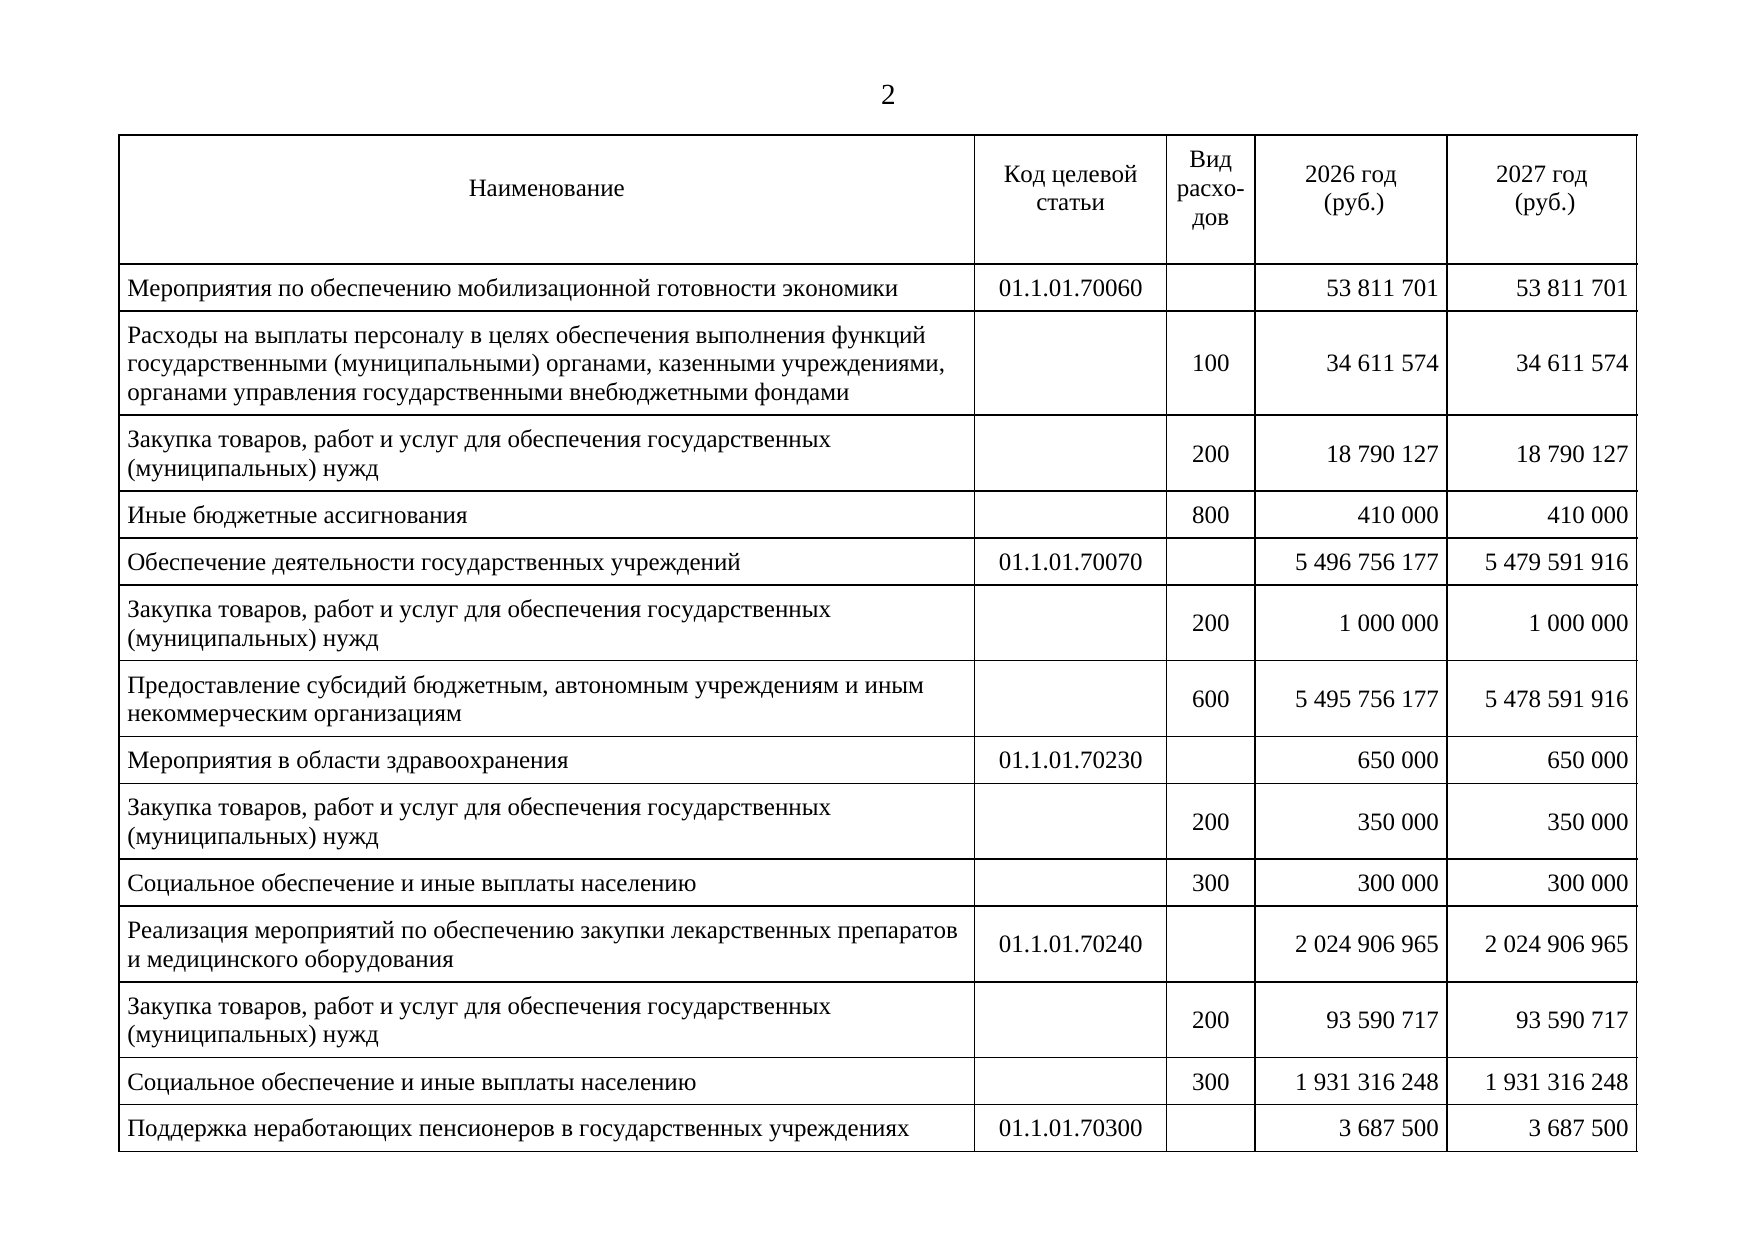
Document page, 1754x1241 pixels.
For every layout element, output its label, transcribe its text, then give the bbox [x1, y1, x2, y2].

table_cell Мероприятия в области здравоохранения [120, 737, 974, 782]
table_cell 410 000 [1448, 492, 1636, 537]
table_cell Обеспечение деятельности государственных учреждений [120, 539, 974, 584]
table_cell Социальное обеспечение и иные выплаты населению [120, 860, 974, 905]
table_cell 100 [1167, 312, 1254, 414]
table_cell 1 000 000 [1256, 586, 1446, 660]
table_cell [975, 661, 1166, 736]
table_cell 5 496 756 177 [1256, 539, 1446, 584]
table_cell 300 [1167, 1058, 1254, 1104]
table_cell 350 000 [1448, 784, 1636, 858]
table_cell [975, 586, 1166, 660]
table_cell Мероприятия по обеспечению мобилизационной готовности экономики [120, 265, 974, 310]
table_cell 650 000 [1448, 737, 1636, 782]
table_cell [1167, 265, 1254, 310]
table_cell [1167, 907, 1254, 981]
table_cell 01.1.01.70240 [975, 907, 1166, 981]
table_cell 5 478 591 916 [1448, 661, 1636, 736]
table_cell [1167, 1105, 1254, 1151]
table_cell 01.1.01.70300 [975, 1105, 1166, 1151]
table_header Код целевой статьи [975, 136, 1166, 263]
table_cell 2 024 906 965 [1256, 907, 1446, 981]
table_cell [120, 1058, 974, 1104]
table_header Наименование [120, 136, 974, 263]
table_cell Закупка товаров, работ и услуг для обеспечения государственных (муниципальных) нужд [120, 586, 974, 660]
table_cell Закупка товаров, работ и услуг для обеспечения государственных (муниципальных) нужд [120, 784, 974, 858]
table_cell 410 000 [1256, 492, 1446, 537]
table_cell [975, 860, 1166, 905]
table_cell [975, 983, 1166, 1057]
table_cell 1 931 316 248 [1256, 1058, 1446, 1104]
table_cell [975, 784, 1166, 858]
table_cell 600 [1167, 661, 1254, 736]
table_cell 300 000 [1448, 860, 1636, 905]
table_cell Реализация мероприятий по обеспечению закупки лекарственных препаратов и медицинского оборудования [120, 907, 974, 981]
table_cell 3 687 500 [1256, 1105, 1446, 1151]
table_cell 3 687 500 [1448, 1105, 1636, 1151]
table_cell [975, 492, 1166, 537]
table_cell 200 [1167, 983, 1254, 1057]
table_cell Закупка товаров, работ и услуг для обеспечения государственных (муниципальных) нужд [120, 416, 974, 490]
table_cell [975, 416, 1166, 490]
table_cell 650 000 [1256, 737, 1446, 782]
table_cell Предоставление субсидий бюджетным, автономным учреждениям и иным некоммерческим организациям [120, 661, 974, 736]
table_cell 300 [1167, 860, 1254, 905]
table_cell 5 479 591 916 [1448, 539, 1636, 584]
table_header 2027 год (руб.) [1448, 136, 1636, 263]
table_cell 53 811 701 [1256, 265, 1446, 310]
table_cell 800 [1167, 492, 1254, 537]
table_cell Иные бюджетные ассигнования [120, 492, 974, 537]
table_cell 350 000 [1256, 784, 1446, 858]
table_cell 1 931 316 248 [1448, 1058, 1636, 1104]
table_cell 300 000 [1256, 860, 1446, 905]
table_cell 2 024 906 965 [1448, 907, 1636, 981]
table_cell Закупка товаров, работ и услуг для обеспечения государственных (муниципальных) нужд [120, 983, 974, 1057]
table_cell 18 790 127 [1448, 416, 1636, 490]
table_cell Поддержка неработающих пенсионеров в государственных учреждениях [120, 1105, 974, 1151]
table_cell 01.1.01.70070 [975, 539, 1166, 584]
table_cell 5 495 756 177 [1256, 661, 1446, 736]
table_cell [975, 312, 1166, 414]
table_cell 200 [1167, 784, 1254, 858]
table_cell [975, 1058, 1166, 1104]
table_cell 01.1.01.70060 [975, 265, 1166, 310]
table_cell 200 [1167, 416, 1254, 490]
table_header 2026 год (руб.) [1256, 136, 1446, 263]
table_cell 1 000 000 [1448, 586, 1636, 660]
table_cell [1167, 737, 1254, 782]
table_cell 93 590 717 [1256, 983, 1446, 1057]
table_cell 200 [1167, 586, 1254, 660]
table_header Вид расхо- дов [1167, 136, 1254, 263]
table_cell 34 611 574 [1256, 312, 1446, 414]
table_cell 01.1.01.70230 [975, 737, 1166, 782]
table_cell Расходы на выплаты персоналу в целях обеспечения выполнения функций государственными (муниципальными) органами, казенными учреждениями, органами управления государственными внебюджетными фондами [120, 312, 974, 414]
table_cell 93 590 717 [1448, 983, 1636, 1057]
table_cell [1167, 539, 1254, 584]
table_cell 34 611 574 [1448, 312, 1636, 414]
table_cell 18 790 127 [1256, 416, 1446, 490]
table_cell 53 811 701 [1448, 265, 1636, 310]
